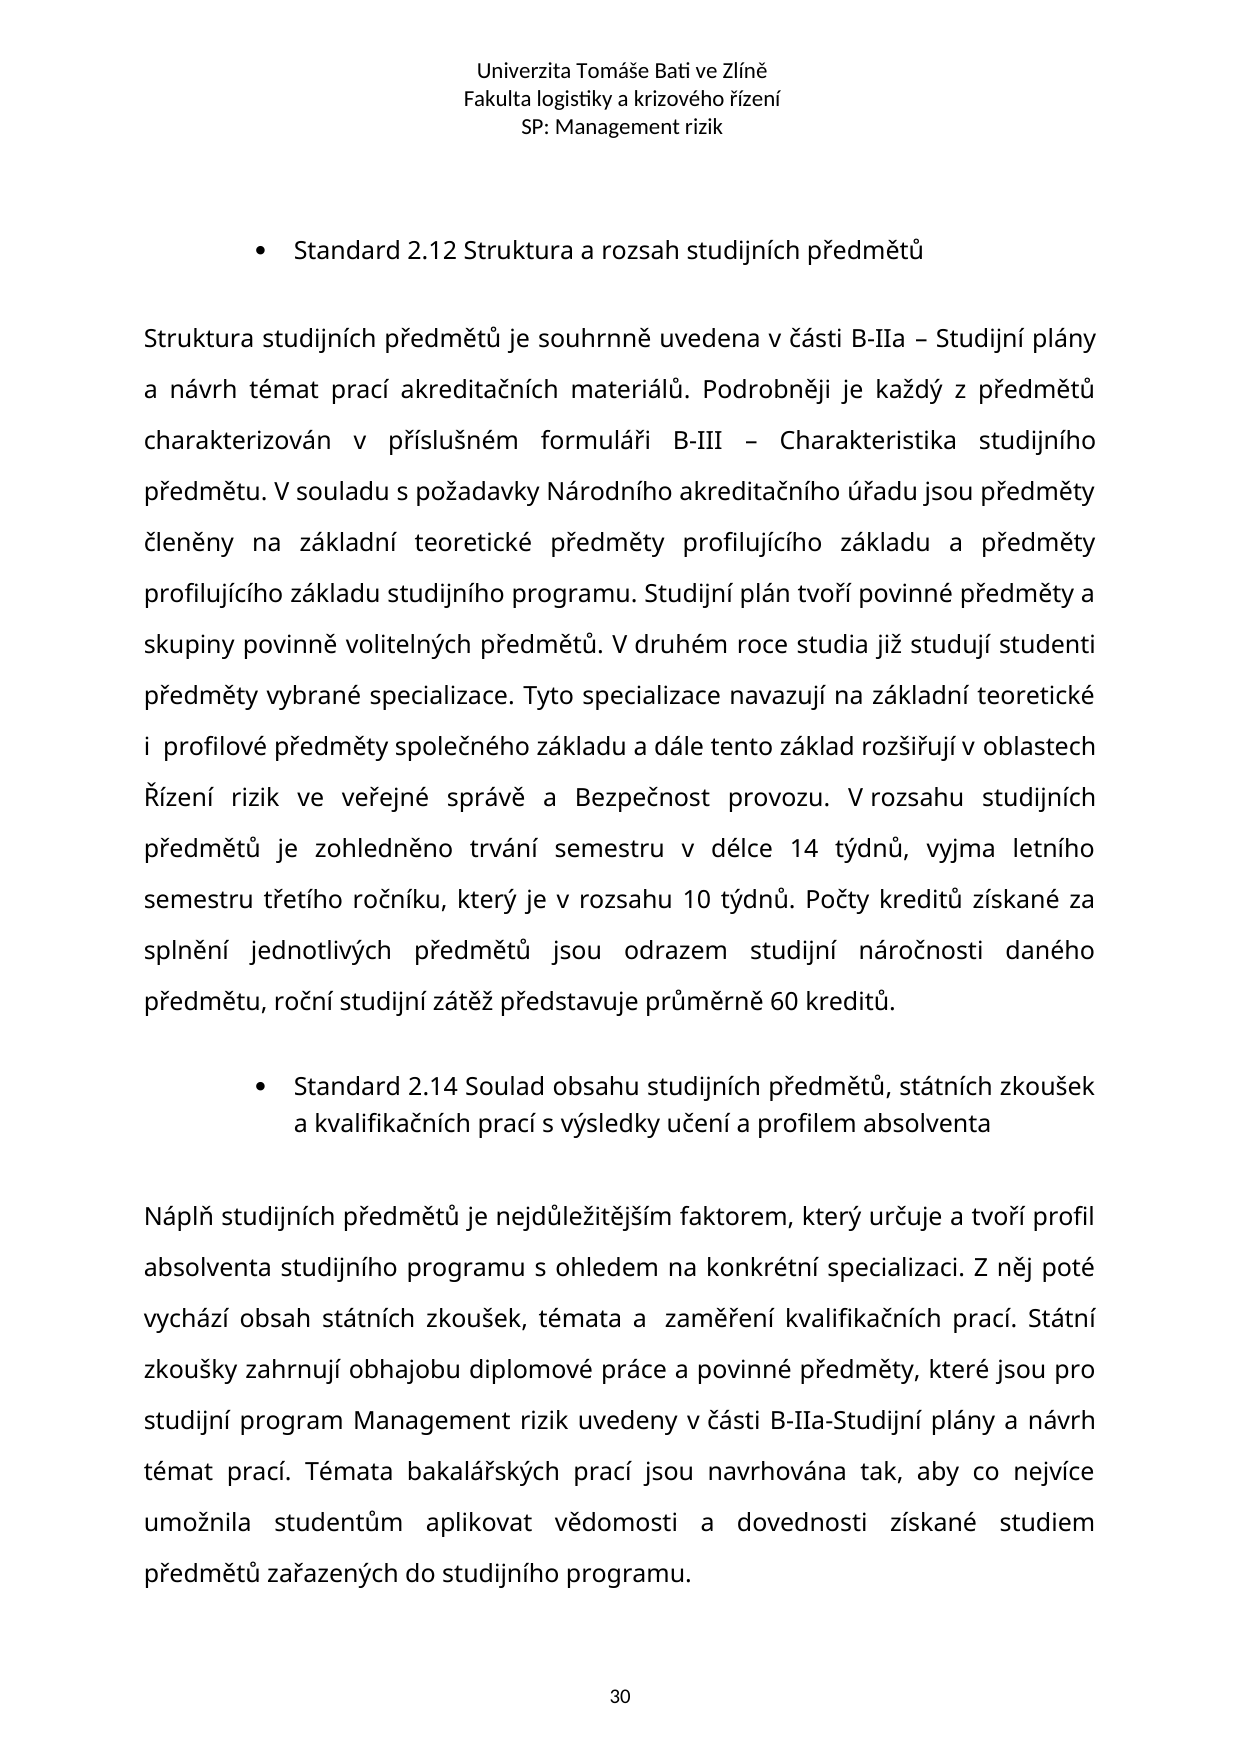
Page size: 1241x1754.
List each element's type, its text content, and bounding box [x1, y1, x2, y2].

subtitle Standard 2.14 Soulad obsahu studijních předmětů, státních zkoušek a kvalifikačních prací s výsledky učení a profilem absolventa [256, 1069, 1096, 1140]
subtitle Standard 2.12 Struktura a rozsah studijních předmětů [256, 232, 1096, 266]
text Struktura studijních předmětů je souhrnně uvedena v části B-IIa – Studijní plány a návrh témat prací akreditačních materiálů. Podrobněji je každý z předmětů charakterizován v příslušném formuláři B-III – Charakteristika studijního předmětu. V souladu s požadavky Národního akreditačního úřadu jsou předměty členěny na základní teoretické předměty profilujícího základu a předměty profilujícího základu studijního programu. Studijní plán tvoří povinné předměty a skupiny povinně volitelných předmětů. V druhém roce studia již studují studenti předměty vybrané specializace. Tyto specializace navazují na základní teoretické i profilové předměty společného základu a dále tento základ rozšiřují v oblastech Řízení rizik ve veřejné správě a Bezpečnost provozu. V rozsahu studijních předmětů je zohledněno trvání semestru v délce 14 týdnů, vyjma letního semestru třetího ročníku, který je v rozsahu 10 týdnů. Počty kreditů získané za splnění jednotlivých předmětů jsou odrazem studijní náročnosti daného předmětu, roční studijní zátěž představuje průměrně 60 kreditů. [143, 320, 1096, 1018]
text Náplň studijních předmětů je nejdůležitějším faktorem, který určuje a tvoří profil absolventa studijního programu s ohledem na konkrétní specializaci. Z něj poté vychází obsah státních zkoušek, témata a zaměření kvalifikačních prací. Státní zkoušky zahrnují obhajobu diplomové práce a povinné předměty, které jsou pro studijní program Management rizik uvedeny v části B-IIa-Studijní plány a návrh témat prací. Témata bakalářských prací jsou navrhována tak, aby co nejvíce umožnila studentům aplikovat vědomosti a dovednosti získané studiem předmětů zařazených do studijního programu. [143, 1198, 1096, 1589]
